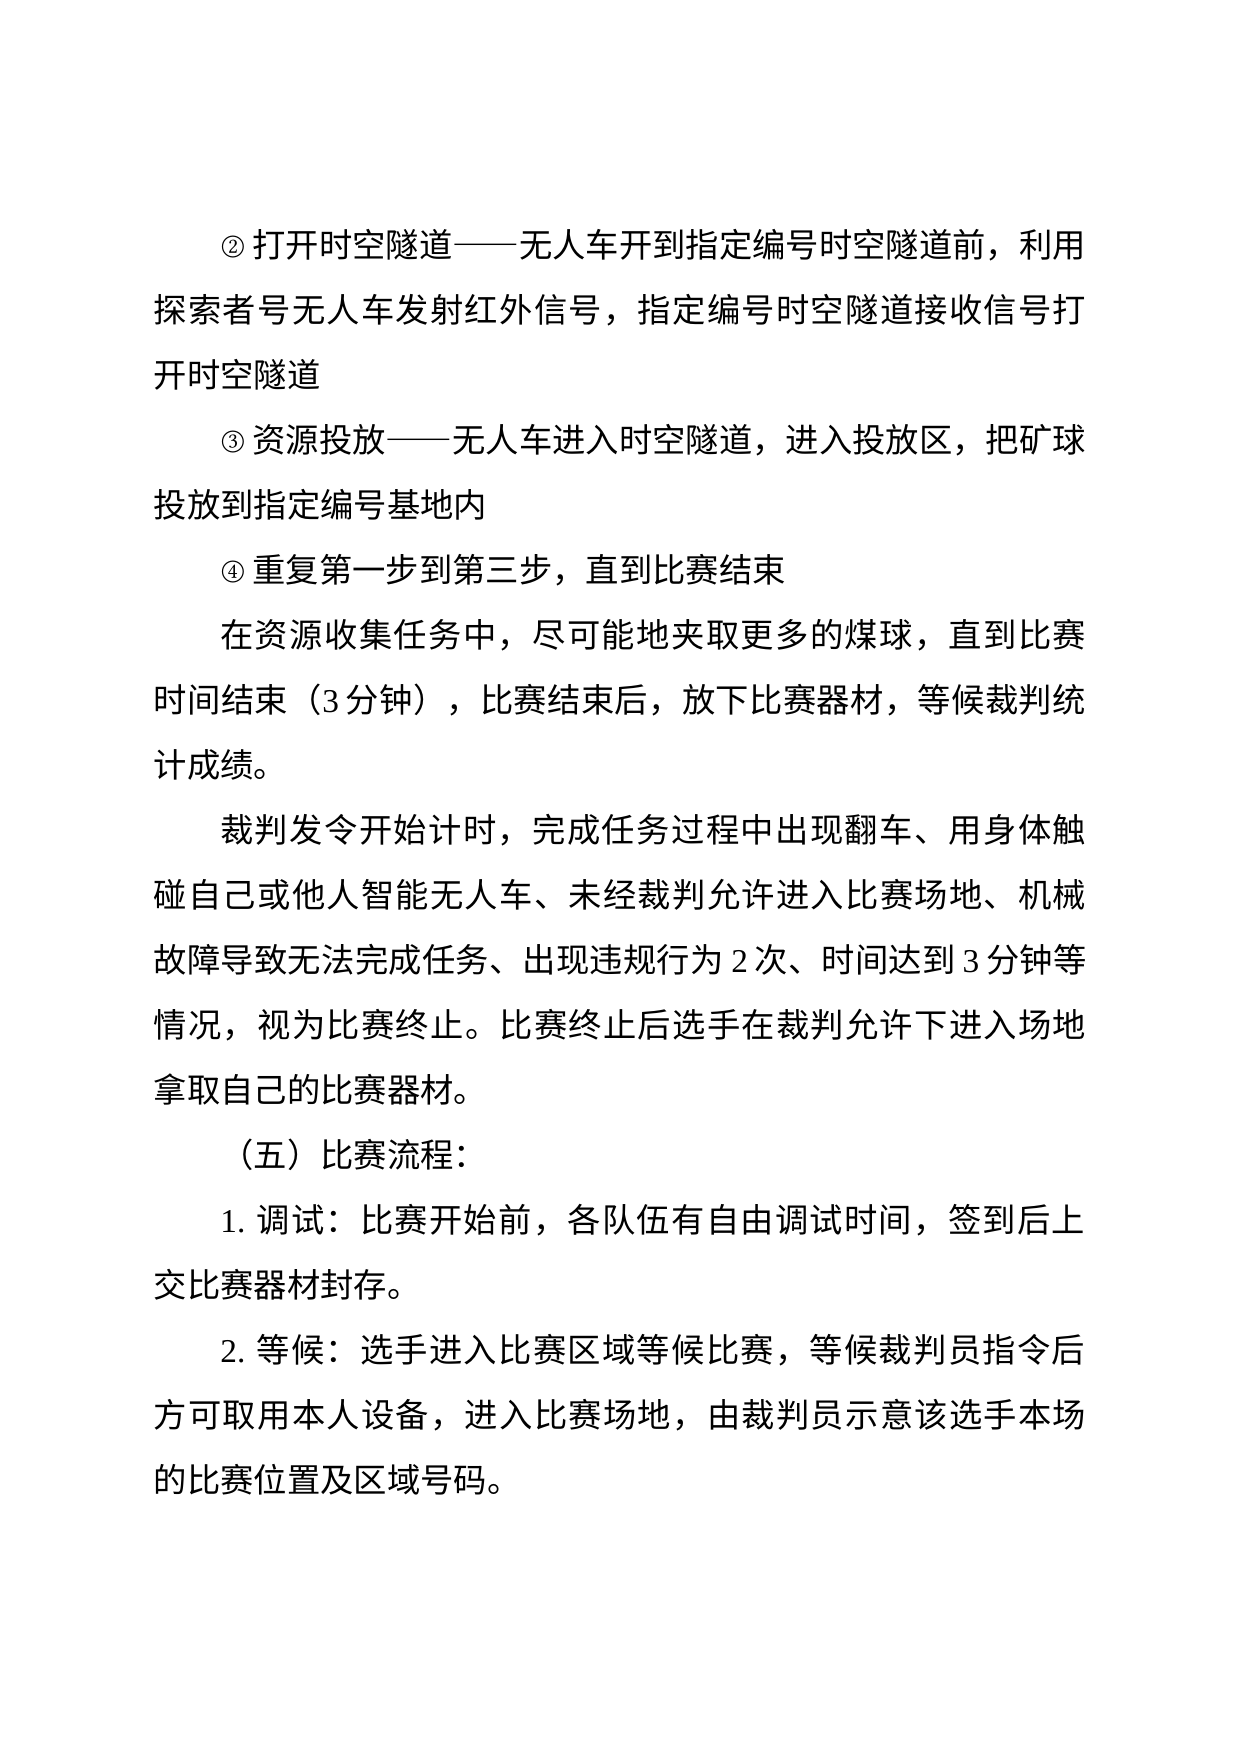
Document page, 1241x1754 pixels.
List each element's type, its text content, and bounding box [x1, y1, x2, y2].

text ③资源投放——无人车进入时空隧道，进入投放区，把矿球投放到指定编号基地内 [153, 406, 1087, 536]
text 在资源收集任务中，尽可能地夹取更多的煤球，直到比赛时间结束（3分钟），比赛结束后，放下比赛器材，等候裁判统计成绩。 [153, 601, 1087, 796]
text 1. 调试：比赛开始前，各队伍有自由调试时间，签到后上交比赛器材封存。 [153, 1186, 1087, 1316]
text ②打开时空隧道——无人车开到指定编号时空隧道前，利用探索者号无人车发射红外信号，指定编号时空隧道接收信号打开时空隧道 [153, 211, 1087, 406]
text （五）比赛流程： [153, 1121, 1087, 1186]
text 裁判发令开始计时，完成任务过程中出现翻车、用身体触碰自己或他人智能无人车、未经裁判允许进入比赛场地、机械故障导致无法完成任务、出现违规行为2次、时间达到3分钟等情况，视为比赛终止。比赛终止后选手在裁判允许下进入场地拿取自己的比赛器材。 [153, 796, 1087, 1121]
text ④重复第一步到第三步，直到比赛结束 [153, 536, 1087, 601]
text 2. 等候：选手进入比赛区域等候比赛，等候裁判员指令后方可取用本人设备，进入比赛场地，由裁判员示意该选手本场的比赛位置及区域号码。 [153, 1316, 1087, 1511]
